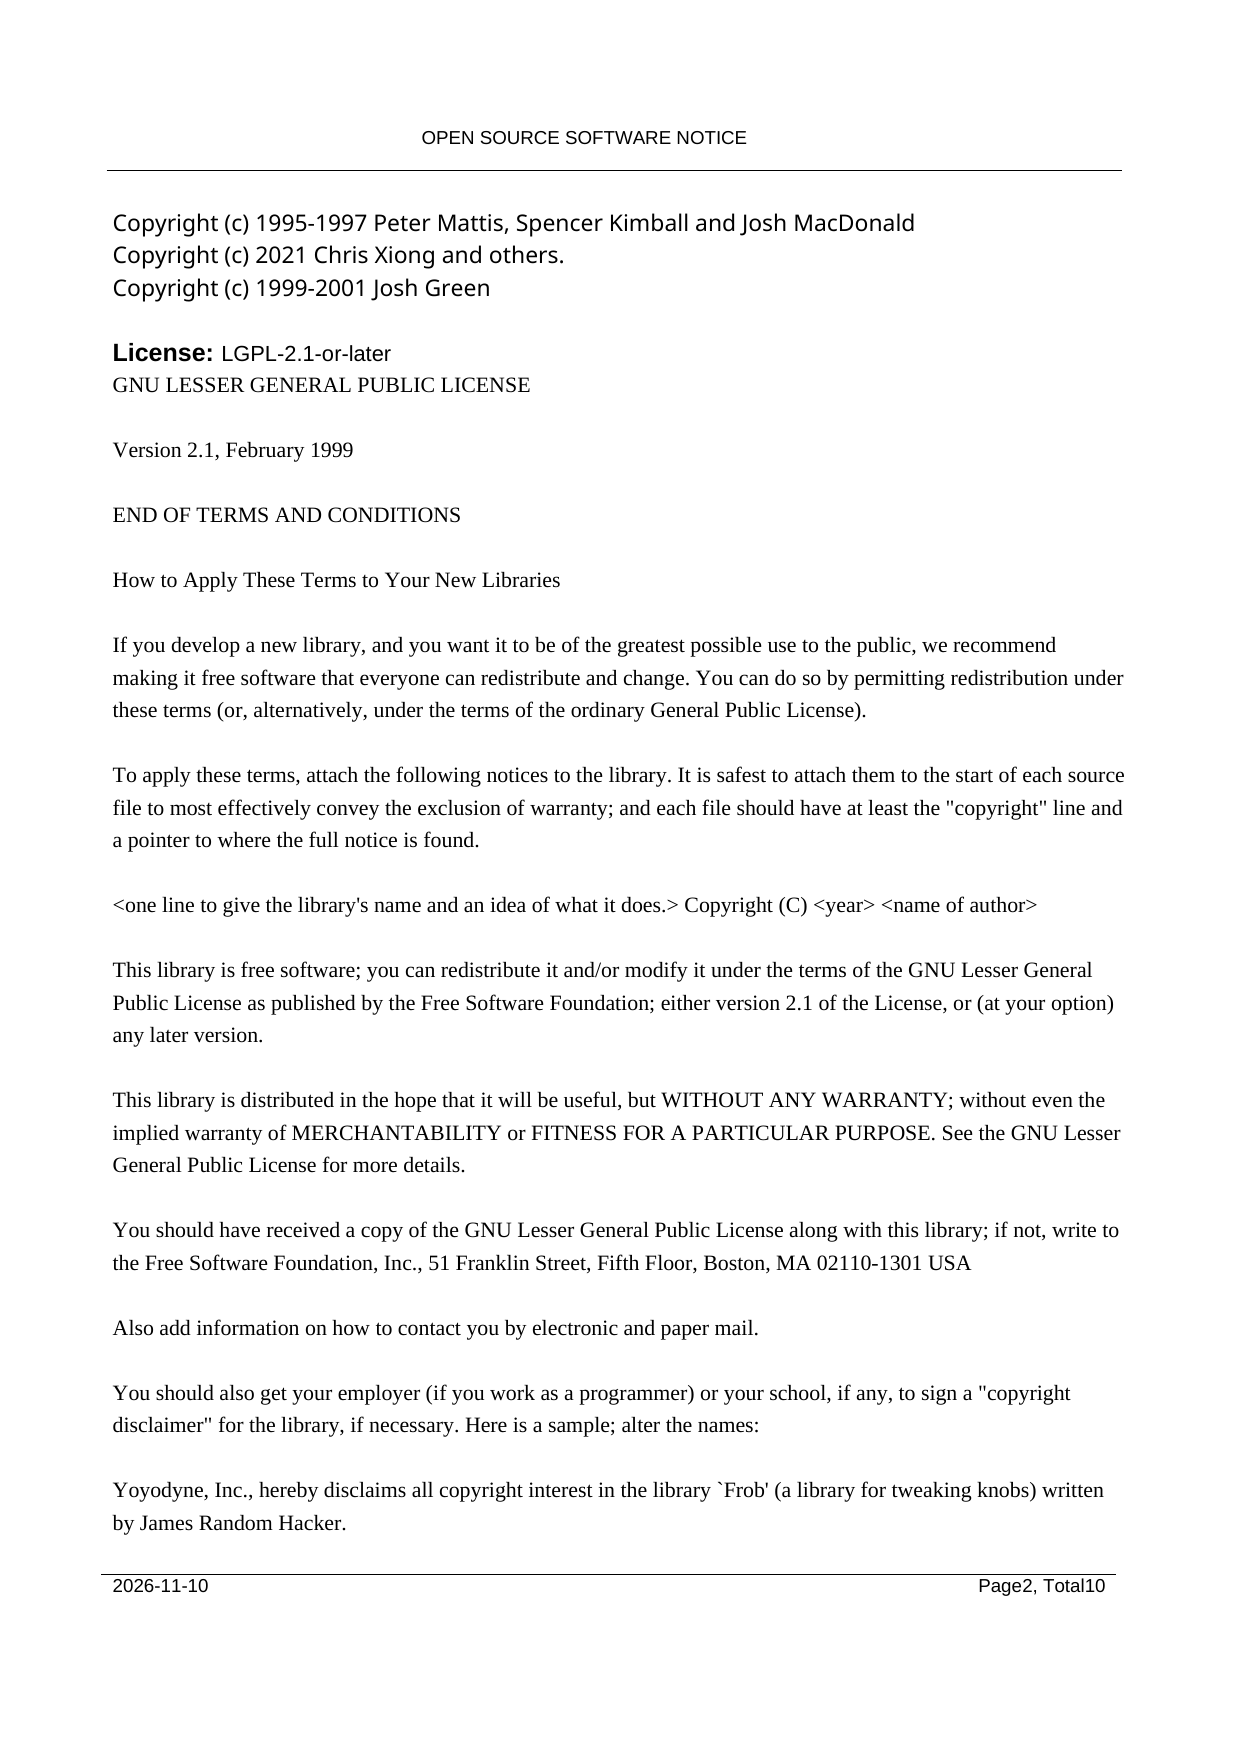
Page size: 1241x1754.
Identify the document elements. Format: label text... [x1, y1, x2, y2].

text License: LGPL-2.1-or-later [112, 336, 1128, 369]
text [112, 206, 1128, 336]
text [112, 369, 1128, 1539]
